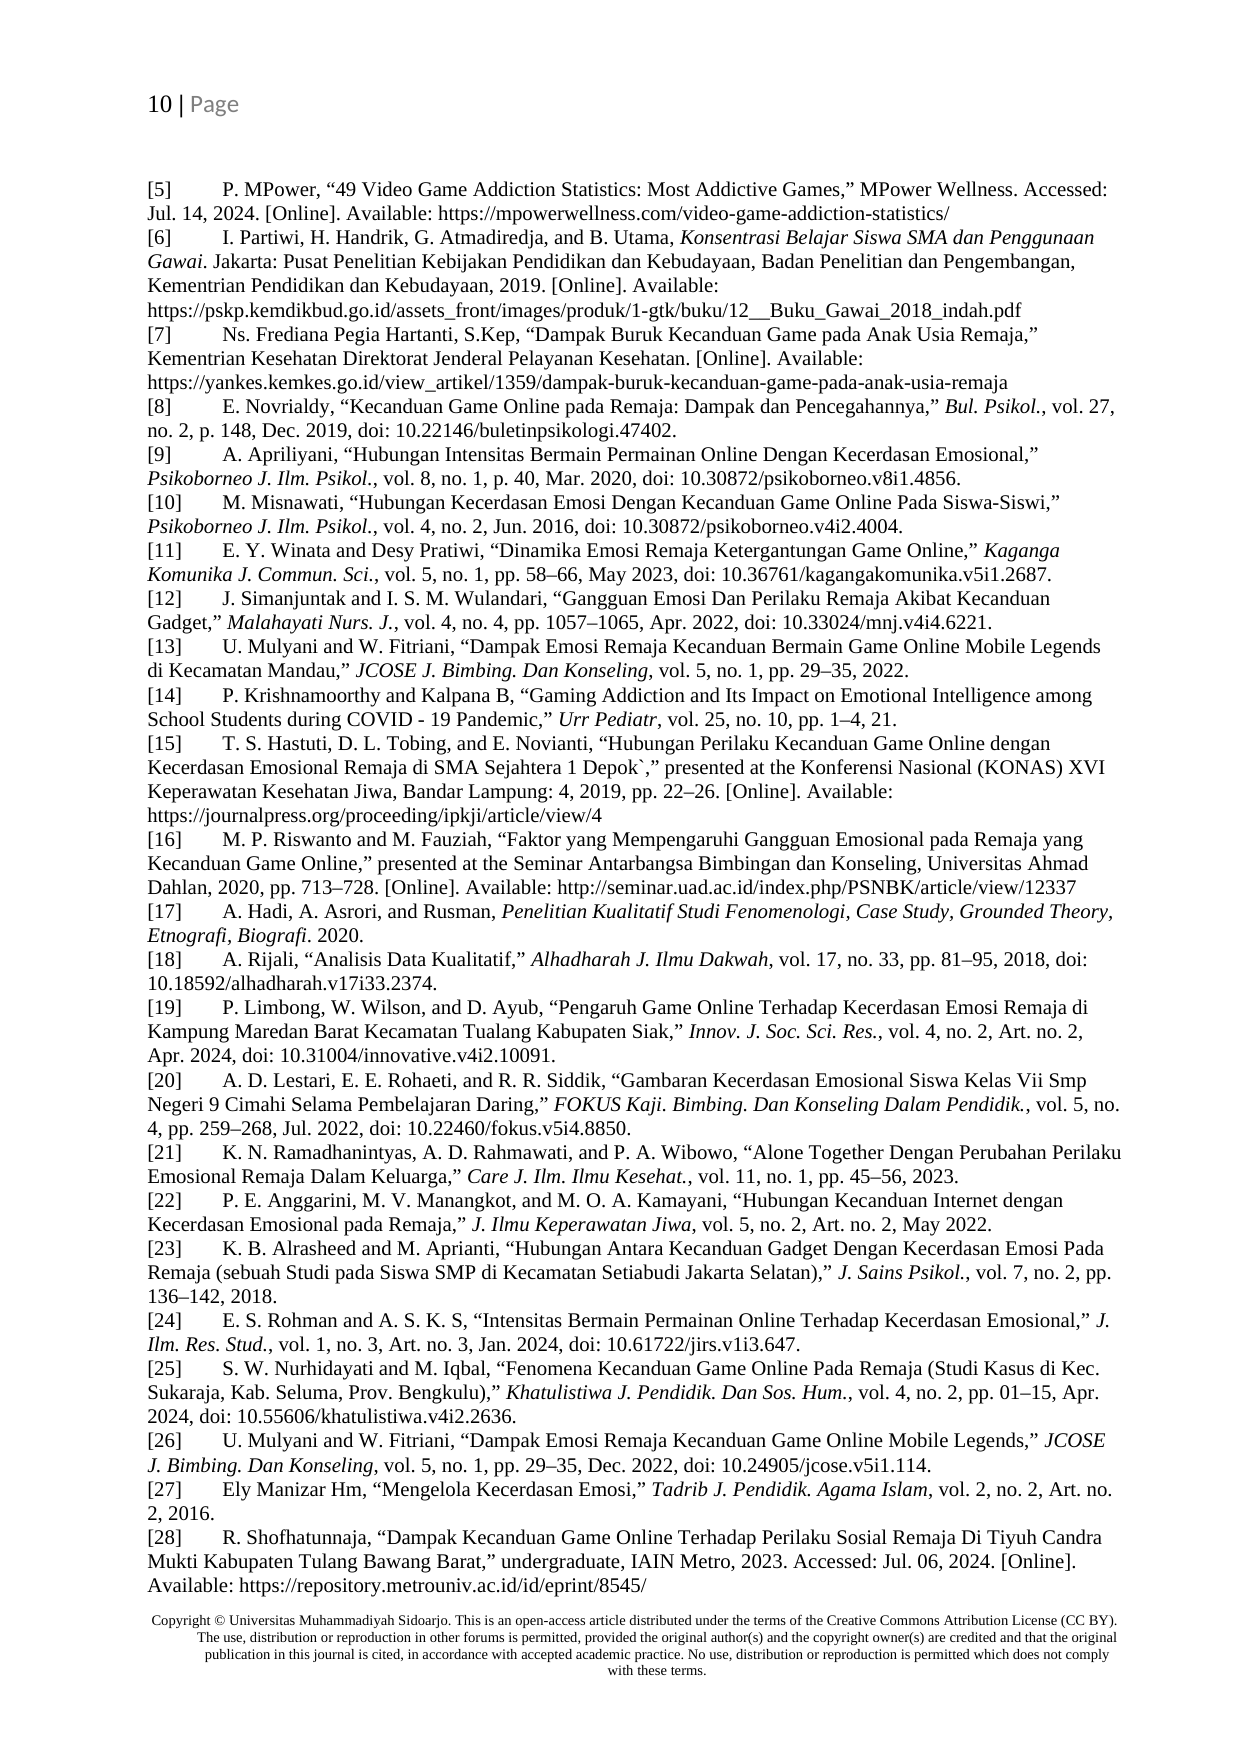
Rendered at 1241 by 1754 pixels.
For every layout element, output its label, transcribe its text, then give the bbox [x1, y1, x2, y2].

text [27] Ely Manizar Hm, “Mengelola Kecerdasan Emosi,” Tadrib J. Pendidik. Agama Islam, vol. 2, no. 2, Art. no. 2, 2016. [147, 1477, 1122, 1525]
text [12] J. Simanjuntak and I. S. M. Wulandari, “Gangguan Emosi Dan Perilaku Remaja Akibat Kecanduan Gadget,” Malahayati Nurs. J., vol. 4, no. 4, pp. 1057–1065, Apr. 2022, doi: 10.33024/mnj.v4i4.6221. [147, 586, 1122, 634]
text [23] K. B. Alrasheed and M. Aprianti, “Hubungan Antara Kecanduan Gadget Dengan Kecerdasan Emosi Pada Remaja (sebuah Studi pada Siswa SMP di Kecamatan Setiabudi Jakarta Selatan),” J. Sains Psikol., vol. 7, no. 2, pp. 136–142, 2018. [147, 1236, 1122, 1308]
text [26] U. Mulyani and W. Fitriani, “Dampak Emosi Remaja Kecanduan Game Online Mobile Legends,” JCOSE J. Bimbing. Dan Konseling, vol. 5, no. 1, pp. 29–35, Dec. 2022, doi: 10.24905/jcose.v5i1.114. [147, 1428, 1122, 1477]
text [15] T. S. Hastuti, D. L. Tobing, and E. Novianti, “Hubungan Perilaku Kecanduan Game Online dengan Kecerdasan Emosional Remaja di SMA Sejahtera 1 Depok`,” presented at the Konferensi Nasional (KONAS) XVI Keperawatan Kesehatan Jiwa, Bandar Lampung: 4, 2019, pp. 22–26. [Online]. Available: https://journalpress.org/proceeding/ipkji/article/view/4 [147, 731, 1122, 827]
text [21] K. N. Ramadhanintyas, A. D. Rahmawati, and P. A. Wibowo, “Alone Together Dengan Perubahan Perilaku Emosional Remaja Dalam Keluarga,” Care J. Ilm. Ilmu Kesehat., vol. 11, no. 1, pp. 45–56, 2023. [147, 1140, 1122, 1188]
text [5] P. MPower, “49 Video Game Addiction Statistics: Most Addictive Games,” MPower Wellness. Accessed: Jul. 14, 2024. [Online]. Available: https://mpowerwellness.com/video-game-addiction-statistics/ [147, 177, 1122, 225]
text [8] E. Novrialdy, “Kecanduan Game Online pada Remaja: Dampak dan Pencegahannya,” Bul. Psikol., vol. 27, no. 2, p. 148, Dec. 2019, doi: 10.22146/buletinpsikologi.47402. [147, 394, 1122, 442]
text [25] S. W. Nurhidayati and M. Iqbal, “Fenomena Kecanduan Game Online Pada Remaja (Studi Kasus di Kec. Sukaraja, Kab. Seluma, Prov. Bengkulu),” Khatulistiwa J. Pendidik. Dan Sos. Hum., vol. 4, no. 2, pp. 01–15, Apr. 2024, doi: 10.55606/khatulistiwa.v4i2.2636. [147, 1356, 1122, 1428]
text [16] M. P. Riswanto and M. Fauziah, “Faktor yang Mempengaruhi Gangguan Emosional pada Remaja yang Kecanduan Game Online,” presented at the Seminar Antarbangsa Bimbingan dan Konseling, Universitas Ahmad Dahlan, 2020, pp. 713–728. [Online]. Available: http://seminar.uad.ac.id/index.php/PSNBK/article/view/12337 [147, 827, 1122, 899]
text [10] M. Misnawati, “Hubungan Kecerdasan Emosi Dengan Kecanduan Game Online Pada Siswa-Siswi,” Psikoborneo J. Ilm. Psikol., vol. 4, no. 2, Jun. 2016, doi: 10.30872/psikoborneo.v4i2.4004. [147, 490, 1122, 538]
text [6] I. Partiwi, H. Handrik, G. Atmadiredja, and B. Utama, Konsentrasi Belajar Siswa SMA dan Penggunaan Gawai. Jakarta: Pusat Penelitian Kebijakan Pendidikan dan Kebudayaan, Badan Penelitian dan Pengembangan, Kementrian Pendidikan dan Kebudayaan, 2019. [Online]. Available: https://pskp.kemdikbud.go.id/assets_front/images/produk/1-gtk/buku/12__Buku_Gawai_2018_indah.pdf [147, 225, 1122, 322]
text [13] U. Mulyani and W. Fitriani, “Dampak Emosi Remaja Kecanduan Bermain Game Online Mobile Legends di Kecamatan Mandau,” JCOSE J. Bimbing. Dan Konseling, vol. 5, no. 1, pp. 29–35, 2022. [147, 634, 1122, 682]
text [19] P. Limbong, W. Wilson, and D. Ayub, “Pengaruh Game Online Terhadap Kecerdasan Emosi Remaja di Kampung Maredan Barat Kecamatan Tualang Kabupaten Siak,” Innov. J. Soc. Sci. Res., vol. 4, no. 2, Art. no. 2, Apr. 2024, doi: 10.31004/innovative.v4i2.10091. [147, 995, 1122, 1067]
text [14] P. Krishnamoorthy and Kalpana B, “Gaming Addiction and Its Impact on Emotional Intelligence among School Students during COVID - 19 Pandemic,” Urr Pediatr, vol. 25, no. 10, pp. 1–4, 21. [147, 682, 1122, 731]
text [28] R. Shofhatunnaja, “Dampak Kecanduan Game Online Terhadap Perilaku Sosial Remaja Di Tiyuh Candra Mukti Kabupaten Tulang Bawang Barat,” undergraduate, IAIN Metro, 2023. Accessed: Jul. 06, 2024. [Online]. Available: https://repository.metrouniv.ac.id/id/eprint/8545/ [147, 1525, 1122, 1597]
text [20] A. D. Lestari, E. E. Rohaeti, and R. R. Siddik, “Gambaran Kecerdasan Emosional Siswa Kelas Vii Smp Negeri 9 Cimahi Selama Pembelajaran Daring,” FOKUS Kaji. Bimbing. Dan Konseling Dalam Pendidik., vol. 5, no. 4, pp. 259–268, Jul. 2022, doi: 10.22460/fokus.v5i4.8850. [147, 1067, 1122, 1140]
text [18] A. Rijali, “Analisis Data Kualitatif,” Alhadharah J. Ilmu Dakwah, vol. 17, no. 33, pp. 81–95, 2018, doi: 10.18592/alhadharah.v17i33.2374. [147, 947, 1122, 995]
text [22] P. E. Anggarini, M. V. Manangkot, and M. O. A. Kamayani, “Hubungan Kecanduan Internet dengan Kecerdasan Emosional pada Remaja,” J. Ilmu Keperawatan Jiwa, vol. 5, no. 2, Art. no. 2, May 2022. [147, 1188, 1122, 1236]
text [7] Ns. Frediana Pegia Hartanti, S.Kep, “Dampak Buruk Kecanduan Game pada Anak Usia Remaja,” Kementrian Kesehatan Direktorat Jenderal Pelayanan Kesehatan. [Online]. Available: https://yankes.kemkes.go.id/view_artikel/1359/dampak-buruk-kecanduan-game-pada-anak-usia-remaja [147, 322, 1122, 394]
text [11] E. Y. Winata and Desy Pratiwi, “Dinamika Emosi Remaja Ketergantungan Game Online,” Kaganga Komunika J. Commun. Sci., vol. 5, no. 1, pp. 58–66, May 2023, doi: 10.36761/kagangakomunika.v5i1.2687. [147, 538, 1122, 586]
text [9] A. Apriliyani, “Hubungan Intensitas Bermain Permainan Online Dengan Kecerdasan Emosional,” Psikoborneo J. Ilm. Psikol., vol. 8, no. 1, p. 40, Mar. 2020, doi: 10.30872/psikoborneo.v8i1.4856. [147, 442, 1122, 490]
text [17] A. Hadi, A. Asrori, and Rusman, Penelitian Kualitatif Studi Fenomenologi, Case Study, Grounded Theory, Etnografi, Biografi. 2020. [147, 899, 1122, 947]
text [24] E. S. Rohman and A. S. K. S, “Intensitas Bermain Permainan Online Terhadap Kecerdasan Emosional,” J. Ilm. Res. Stud., vol. 1, no. 3, Art. no. 3, Jan. 2024, doi: 10.61722/jirs.v1i3.647. [147, 1308, 1122, 1356]
